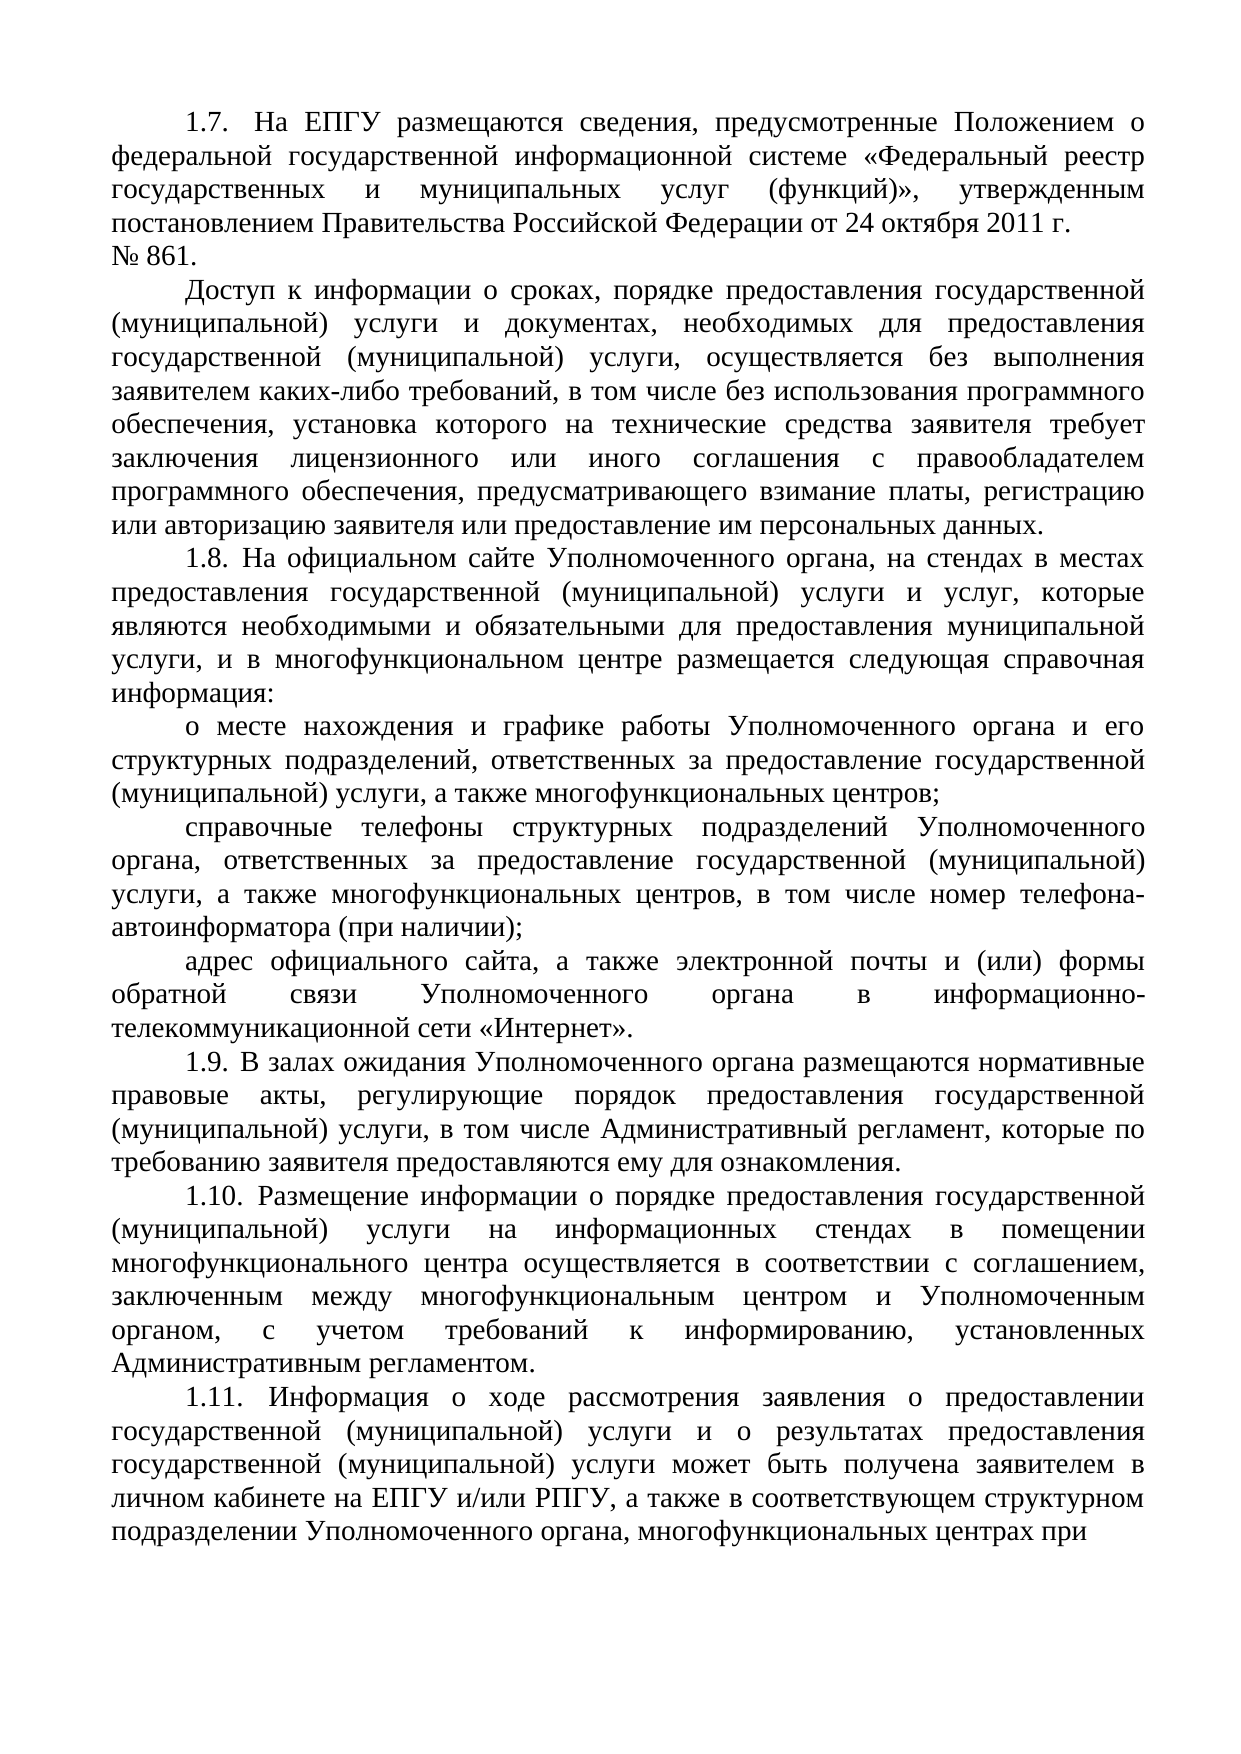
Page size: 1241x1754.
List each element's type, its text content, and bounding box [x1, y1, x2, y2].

text справочные телефоны структурных подразделений Уполномоченного органа, ответственных за предоставление государственной (муниципальной) услуги, а также многофункциональных центров, в том числе номер телефона- автоинформатора (при наличии); [111, 809, 1146, 943]
text № 861. [111, 238, 1181, 272]
list На официальном сайте Уполномоченного органа, на стендах в местах предоставления государственной (муниципальной) услуги и услуг, которые являются необходимыми и обязательными для предоставления муниципальной услуги, и в многофункциональном центре размещается следующая справочная информация: [111, 541, 1145, 708]
text Доступ к информации о сроках, порядке предоставления государственной (муниципальной) услуги и документах, необходимых для предоставления государственной (муниципальной) услуги, осуществляется без выполнения заявителем каких-либо требований, в том числе без использования программного обеспечения, установка которого на технические средства заявителя требует заключения лицензионного или иного соглашения с правообладателем программного обеспечения, предусматривающего взимание платы, регистрацию или авторизацию заявителя или предоставление им персональных данных. [111, 272, 1146, 540]
list В залах ожидания Уполномоченного органа размещаются нормативные правовые акты, регулирующие порядок предоставления государственной (муниципальной) услуги, в том числе Административный регламент, которые по требованию заявителя предоставляются ему для ознакомления. [111, 1044, 1146, 1178]
list Размещение информации о порядке предоставления государственной (муниципальной) услуги на информационных стендах в помещении многофункционального центра осуществляется в соответствии с соглашением, заключенным между многофункциональным центром и Уполномоченным органом, с учетом требований к информированию, установленных Административным регламентом. [111, 1178, 1146, 1379]
text адрес официального сайта, а также электронной почты и (или) формы обратной связи Уполномоченного органа в информационно- телекоммуникационной сети «Интернет». [111, 943, 1146, 1044]
text о месте нахождения и графике работы Уполномоченного органа и его структурных подразделений, ответственных за предоставление государственной (муниципальной) услуги, а также многофункциональных центров; [111, 708, 1146, 809]
list На ЕПГУ размещаются сведения, предусмотренные Положением о федеральной государственной информационной системе «Федеральный реестр государственных и муниципальных услуг (функций)», утвержденным постановлением Правительства Российской Федерации от 24 октября 2011 г. [111, 104, 1146, 238]
list Информация о ходе рассмотрения заявления о предоставлении государственной (муниципальной) услуги и о результатах предоставления государственной (муниципальной) услуги может быть получена заявителем в личном кабинете на ЕПГУ и/или РПГУ, а также в соответствующем структурном подразделении Уполномоченного органа, многофункциональных центрах при [111, 1379, 1146, 1547]
